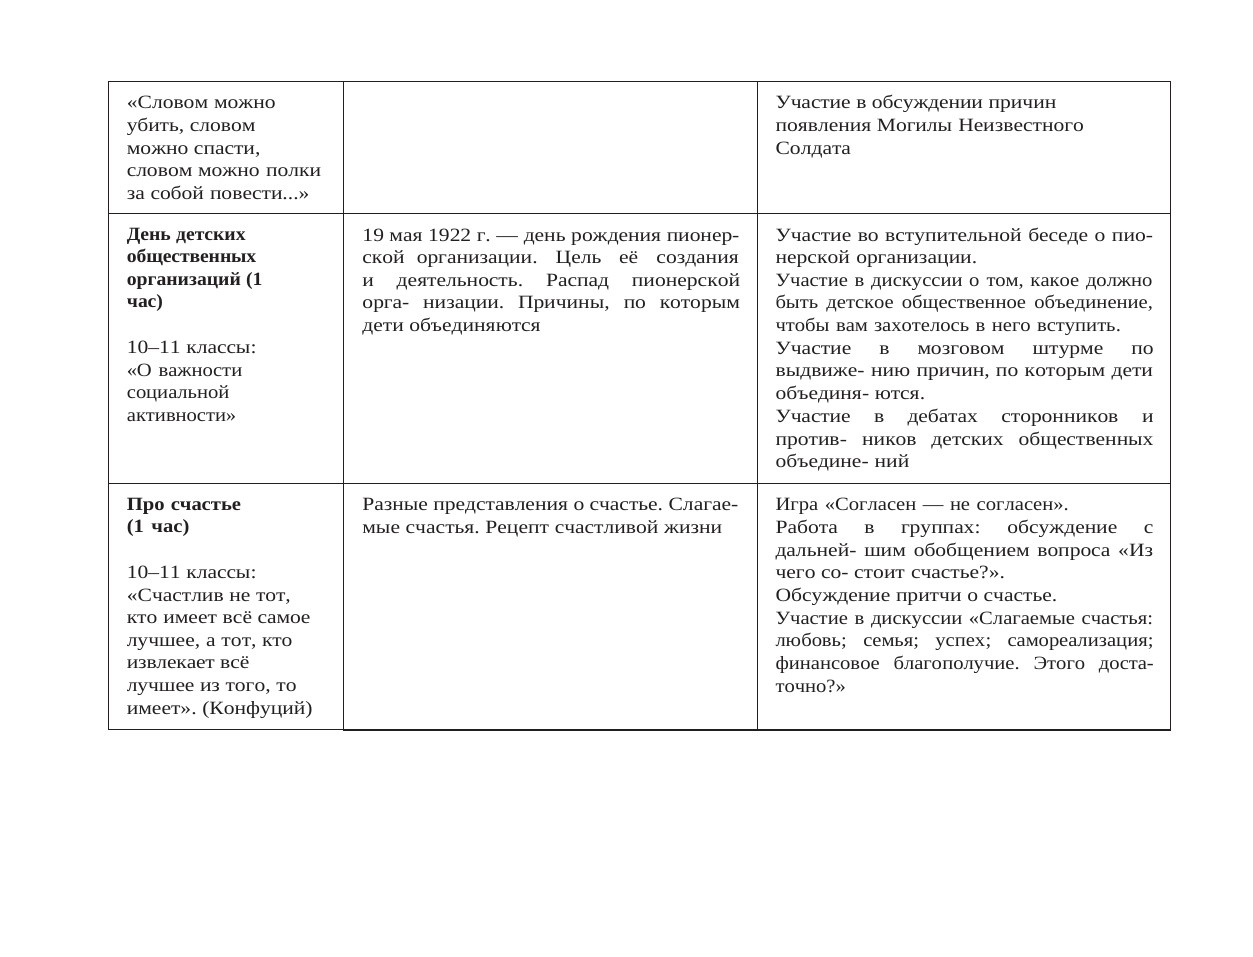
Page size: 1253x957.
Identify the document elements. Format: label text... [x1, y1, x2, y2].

table_cell Игра «Согласен — не согласен». Работа в группах: обсуждение с дальней- шим обобщением вопроса «Из чего со- стоит счастье?». Обсуждение притчи о счастье. Участие в дискуссии «Слагаемые счастья: любовь; семья; успех; самореализация; финансовое благополучие. Этого доста- точно?» [758, 484, 1170, 729]
table_header Участие в обсуждении причин появления Могилы Неизвестного Солдата [758, 82, 1170, 213]
table_cell Участие во вступительной беседе о пио- нерской организации. Участие в дискуссии о том, какое должно быть детское общественное объединение, чтобы вам захотелось в него вступить. Участие в мозговом штурме по выдвиже- нию причин, по которым дети объединя- ются. Участие в дебатах сторонников и против- ников детских общественных объедине- ний [758, 214, 1170, 483]
table_header «Словом можно убить, словом можно спасти, словом можно полки за собой повести...» [109, 82, 343, 213]
table_header [344, 82, 757, 213]
table_cell 19 мая 1922 г. — день рождения пионер- ской организации. Цель её создания и деятельность. Распад пионерской орга- низации. Причины, по которым дети объединяются [344, 214, 757, 483]
table_cell Про счастье (1 час) 10–11 классы: «Счастлив не тот, кто имеет всё самое лучшее, а тот, кто извлекает всё лучшее из того, то имеет». (Конфуций) [109, 484, 343, 729]
table_cell Разные представления о счастье. Слагае- мые счастья. Рецепт счастливой жизни [344, 484, 757, 729]
table_cell День детских общественных организаций (1 час) 10–11 классы: «О важности социальной активности» [109, 214, 343, 483]
